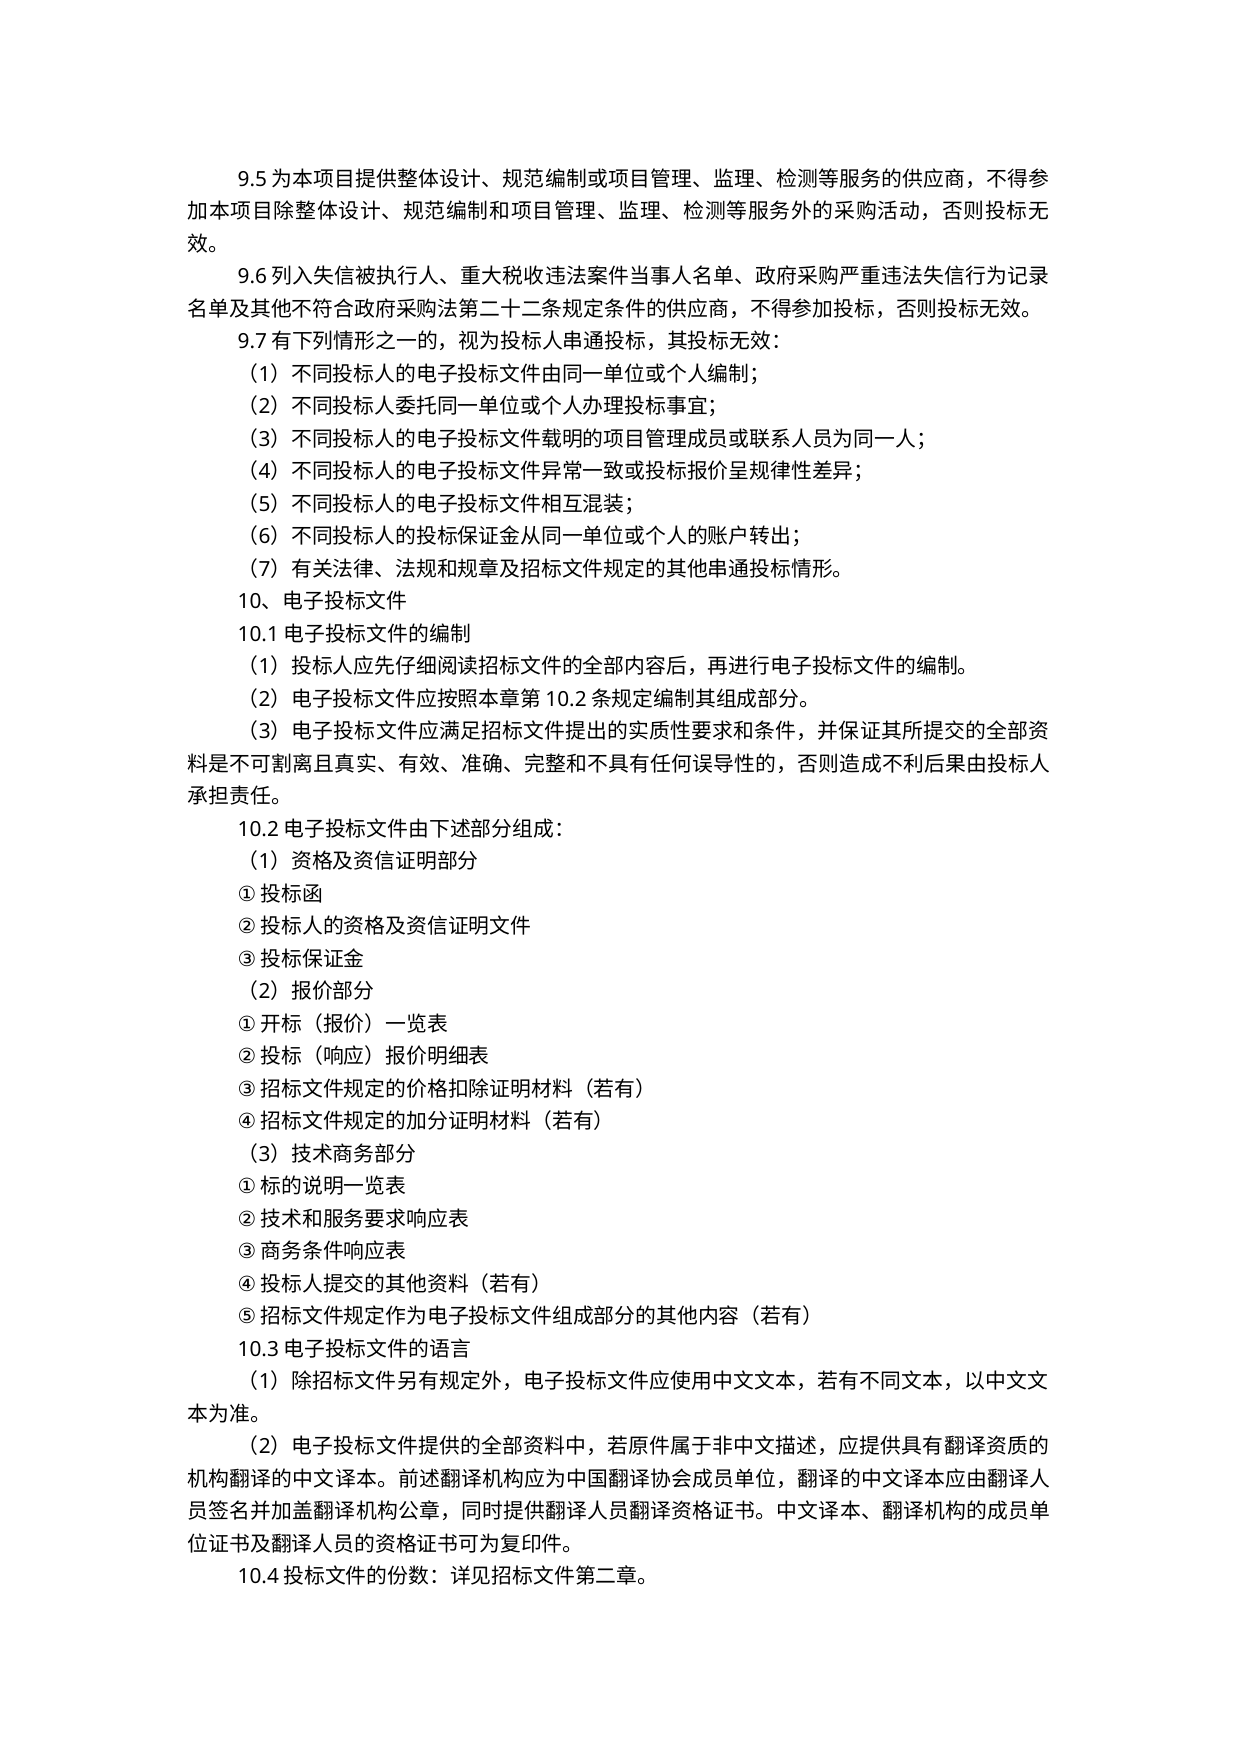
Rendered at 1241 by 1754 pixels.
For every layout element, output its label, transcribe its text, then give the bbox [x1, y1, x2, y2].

text 10、电子投标文件 [187, 584, 1053, 617]
text 10.2电子投标文件由下述部分组成： [187, 812, 1053, 844]
text （7）有关法律、法规和规章及招标文件规定的其他串通投标情形。 [187, 552, 1053, 584]
text （1）除招标文件另有规定外，电子投标文件应使用中文文本，若有不同文本，以中文文本为准。 [187, 1364, 1053, 1429]
text （2）不同投标人委托同一单位或个人办理投标事宜； [187, 389, 1053, 422]
text ⑤招标文件规定作为电子投标文件组成部分的其他内容（若有） [187, 1299, 1053, 1332]
text ④投标人提交的其他资料（若有） [187, 1267, 1053, 1299]
text 9.5为本项目提供整体设计、规范编制或项目管理、监理、检测等服务的供应商，不得参加本项目除整体设计、规范编制和项目管理、监理、检测等服务外的采购活动，否则投标无效。 [187, 162, 1053, 259]
text （4）不同投标人的电子投标文件异常一致或投标报价呈规律性差异； [187, 454, 1053, 487]
text ③招标文件规定的价格扣除证明材料（若有） [187, 1072, 1053, 1104]
text ①投标函 [187, 877, 1053, 909]
text 10.3电子投标文件的语言 [187, 1332, 1053, 1364]
text （2）报价部分 [187, 974, 1053, 1007]
text ②投标人的资格及资信证明文件 [187, 909, 1053, 942]
text （2）电子投标文件应按照本章第10.2条规定编制其组成部分。 [187, 682, 1053, 714]
text 10.1电子投标文件的编制 [187, 617, 1053, 649]
text ③商务条件响应表 [187, 1234, 1053, 1267]
text 9.7有下列情形之一的，视为投标人串通投标，其投标无效： [187, 324, 1053, 357]
text （3）不同投标人的电子投标文件载明的项目管理成员或联系人员为同一人； [187, 422, 1053, 454]
text ④招标文件规定的加分证明材料（若有） [187, 1104, 1053, 1137]
text ②投标（响应）报价明细表 [187, 1039, 1053, 1072]
text （1）投标人应先仔细阅读招标文件的全部内容后，再进行电子投标文件的编制。 [187, 649, 1053, 682]
text ②技术和服务要求响应表 [187, 1202, 1053, 1234]
text （3）技术商务部分 [187, 1137, 1053, 1169]
text 10.4投标文件的份数：详见招标文件第二章。 [187, 1559, 1053, 1592]
text ①标的说明一览表 [187, 1169, 1053, 1202]
text （3）电子投标文件应满足招标文件提出的实质性要求和条件，并保证其所提交的全部资料是不可割离且真实、有效、准确、完整和不具有任何误导性的，否则造成不利后果由投标人承担责任。 [187, 714, 1053, 812]
text （5）不同投标人的电子投标文件相互混装； [187, 487, 1053, 519]
text （1）资格及资信证明部分 [187, 844, 1053, 877]
text ①开标（报价）一览表 [187, 1007, 1053, 1039]
text （2）电子投标文件提供的全部资料中，若原件属于非中文描述，应提供具有翻译资质的机构翻译的中文译本。前述翻译机构应为中国翻译协会成员单位，翻译的中文译本应由翻译人员签名并加盖翻译机构公章，同时提供翻译人员翻译资格证书。中文译本、翻译机构的成员单位证书及翻译人员的资格证书可为复印件。 [187, 1429, 1053, 1559]
text 9.6列入失信被执行人、重大税收违法案件当事人名单、政府采购严重违法失信行为记录名单及其他不符合政府采购法第二十二条规定条件的供应商，不得参加投标，否则投标无效。 [187, 259, 1053, 324]
text ③投标保证金 [187, 942, 1053, 974]
text （6）不同投标人的投标保证金从同一单位或个人的账户转出； [187, 519, 1053, 552]
text （1）不同投标人的电子投标文件由同一单位或个人编制； [187, 357, 1053, 389]
